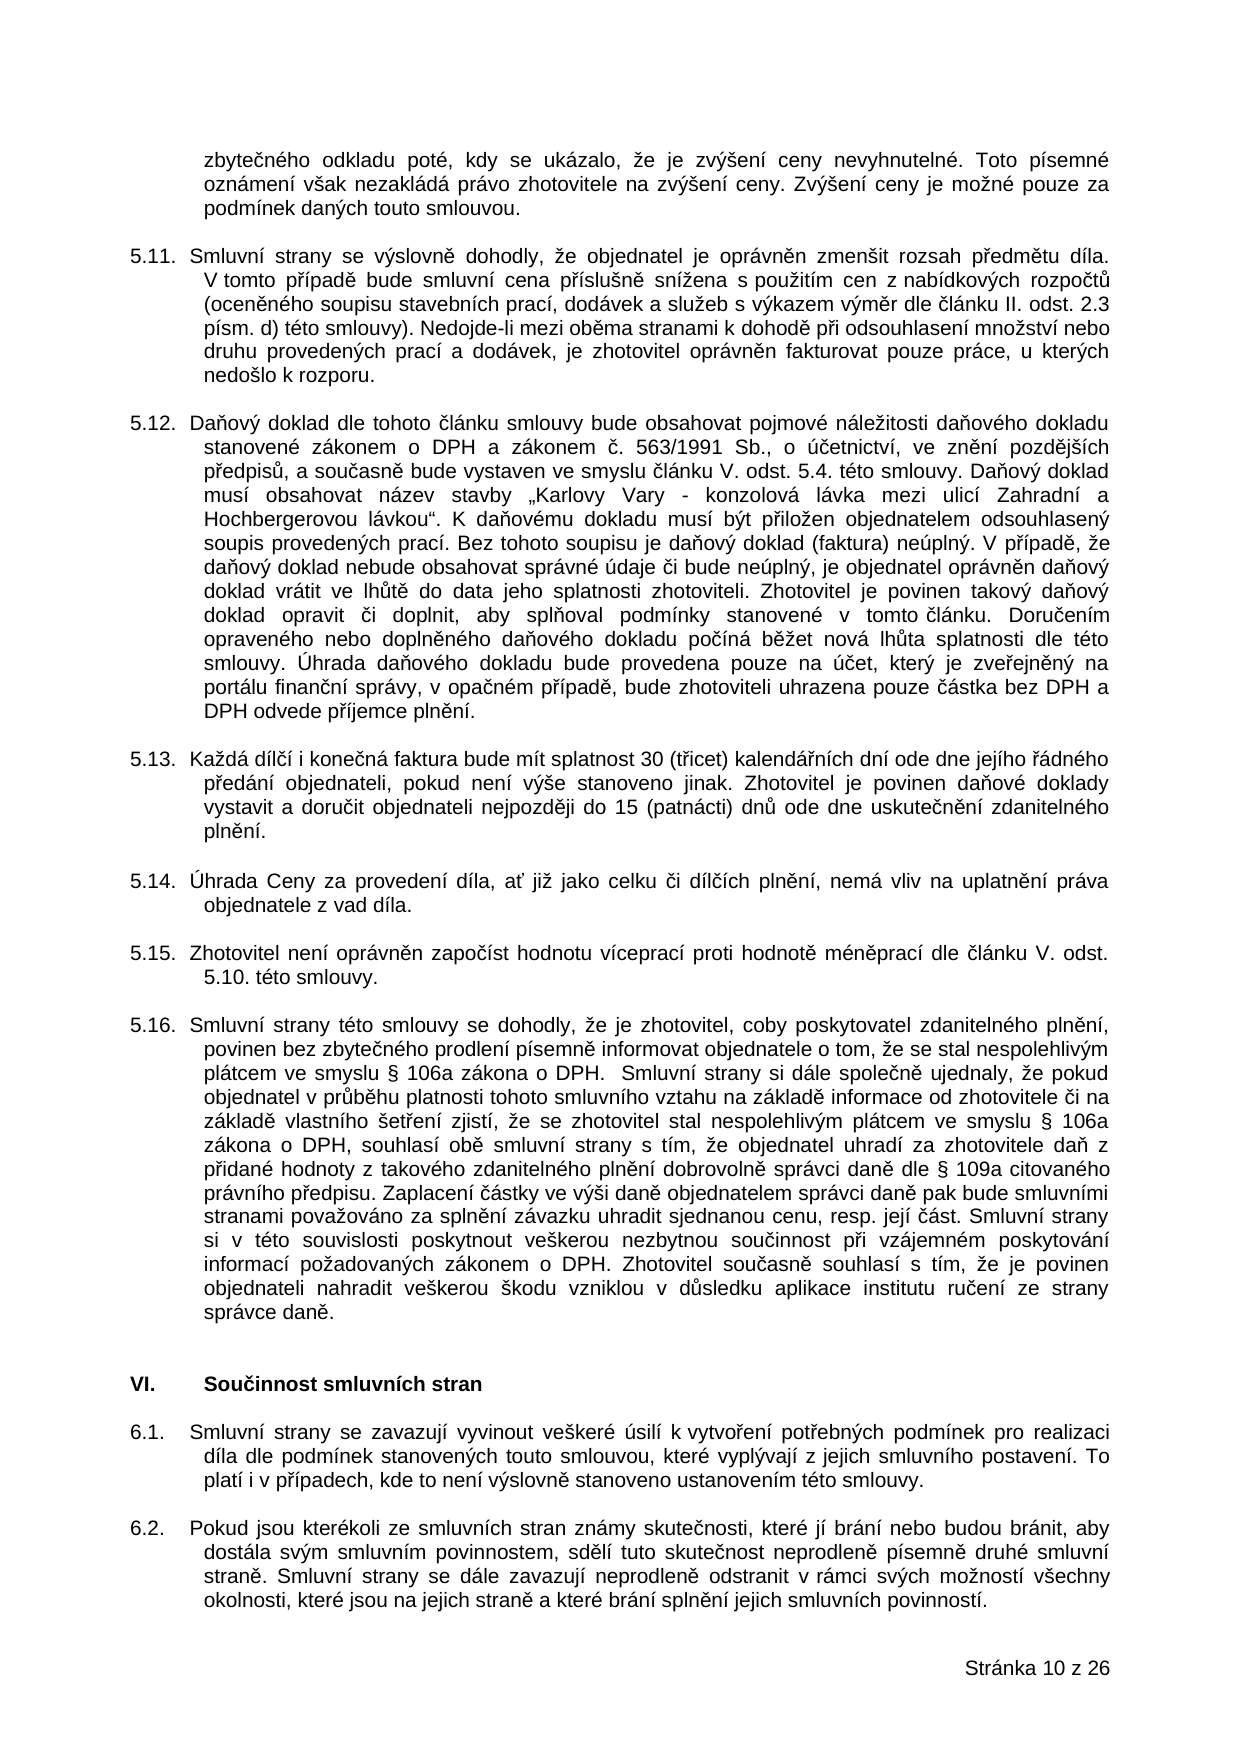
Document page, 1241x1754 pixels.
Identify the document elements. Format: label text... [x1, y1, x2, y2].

list Smluvní strany této smlouvy se dohodly, že je zhotovitel, coby poskytovatel zdanitelného plnění, povinen bez zbytečného prodlení písemně informovat objednatele o tom, že se stal nespolehlivým plátcem ve smyslu § 106a zákona o DPH. Smluvní strany si dále společně ujednaly, že pokud objednatel v průběhu platnosti tohoto smluvního vztahu na základě informace od zhotovitele či na základě vlastního šetření zjistí, že se zhotovitel stal nespolehlivým plátcem ve smyslu § 106a zákona o DPH, souhlasí obě smluvní strany s tím, že objednatel uhradí za zhotovitele daň z přidané hodnoty z takového zdanitelného plnění dobrovolně správci daně dle § 109a citovaného právního předpisu. Zaplacení částky ve výši daně objednatelem správci daně pak bude smluvními stranami považováno za splnění závazku uhradit sjednanou cenu, resp. její část. Smluvní strany si v této souvislosti poskytnout veškerou nezbytnou součinnost při vzájemném poskytování informací požadovaných zákonem o DPH. Zhotovitel současně souhlasí s tím, že je povinen objednateli nahradit veškerou škodu vzniklou v důsledku aplikace institutu ručení ze strany správce daně. [130, 1013, 1110, 1324]
list Zhotovitel není oprávněn započíst hodnotu víceprací proti hodnotě méněprací dle článku V. odst. 5.10. této smlouvy. [130, 941, 1110, 989]
list Smluvní strany se výslovně dohodly, že objednatel je oprávněn zmenšit rozsah předmětu díla. V tomto případě bude smluvní cena příslušně snížena s použitím cen z nabídkových rozpočtů (oceněného soupisu stavebních prací, dodávek a služeb s výkazem výměr dle článku II. odst. 2.3 písm. d) této smlouvy). Nedojde-li mezi oběma stranami k dohodě při odsouhlasení množství nebo druhu provedených prací a dodávek, je zhotovitel oprávněn fakturovat pouze práce, u kterých nedošlo k rozporu. [130, 243, 1110, 387]
list Daňový doklad dle tohoto článku smlouvy bude obsahovat pojmové náležitosti daňového dokladu stanovené zákonem o DPH a zákonem č. 563/1991 Sb., o účetnictví, ve znění pozdějších předpisů, a současně bude vystaven ve smyslu článku V. odst. 5.4. této smlouvy. Daňový doklad musí obsahovat název stavby „Karlovy Vary - konzolová lávka mezi ulicí Zahradní a Hochbergerovou lávkou“. K daňovému dokladu musí být přiložen objednatelem odsouhlasený soupis provedených prací. Bez tohoto soupisu je daňový doklad (faktura) neúplný. V případě, že daňový doklad nebude obsahovat správné údaje či bude neúplný, je objednatel oprávněn daňový doklad vrátit ve lhůtě do data jeho splatnosti zhotoviteli. Zhotovitel je povinen takový daňový doklad opravit či doplnit, aby splňoval podmínky stanovené v tomto článku. Doručením opraveného nebo doplněného daňového dokladu počíná běžet nová lhůta splatnosti dle této smlouvy. Úhrada daňového dokladu bude provedena pouze na účet, který je zveřejněný na portálu finanční správy, v opačném případě, bude zhotoviteli uhrazena pouze částka bez DPH a DPH odvede příjemce plnění. [130, 411, 1110, 723]
list Smluvní strany se zavazují vyvinout veškeré úsilí k vytvoření potřebných podmínek pro realizaci díla dle podmínek stanovených touto smlouvou, které vyplývají z jejich smluvního postavení. To platí i v případech, kde to není výslovně stanoveno ustanovením této smlouvy. [130, 1420, 1110, 1492]
list Pokud jsou kterékoli ze smluvních stran známy skutečnosti, které jí brání nebo budou bránit, aby dostála svým smluvním povinnostem, sdělí tuto skutečnost neprodleně písemně druhé smluvní straně. Smluvní strany se dále zavazují neprodleně odstranit v rámci svých možností všechny okolnosti, které jsou na jejich straně a které brání splnění jejich smluvních povinností. [130, 1516, 1110, 1612]
list Každá dílčí i konečná faktura bude mít splatnost 30 (třicet) kalendářních dní ode dne jejího řádného předání objednateli, pokud není výše stanoveno jinak. Zhotovitel je povinen daňové doklady vystavit a doručit objednateli nejpozději do 15 (patnácti) dnů ode dne uskutečnění zdanitelného plnění. [130, 747, 1110, 842]
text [204, 148, 1110, 219]
text VI. Součinnost smluvních stran [130, 1372, 1110, 1396]
list Úhrada Ceny za provedení díla, ať již jako celku či dílčích plnění, nemá vliv na uplatnění práva objednatele z vad díla. [130, 869, 1110, 917]
